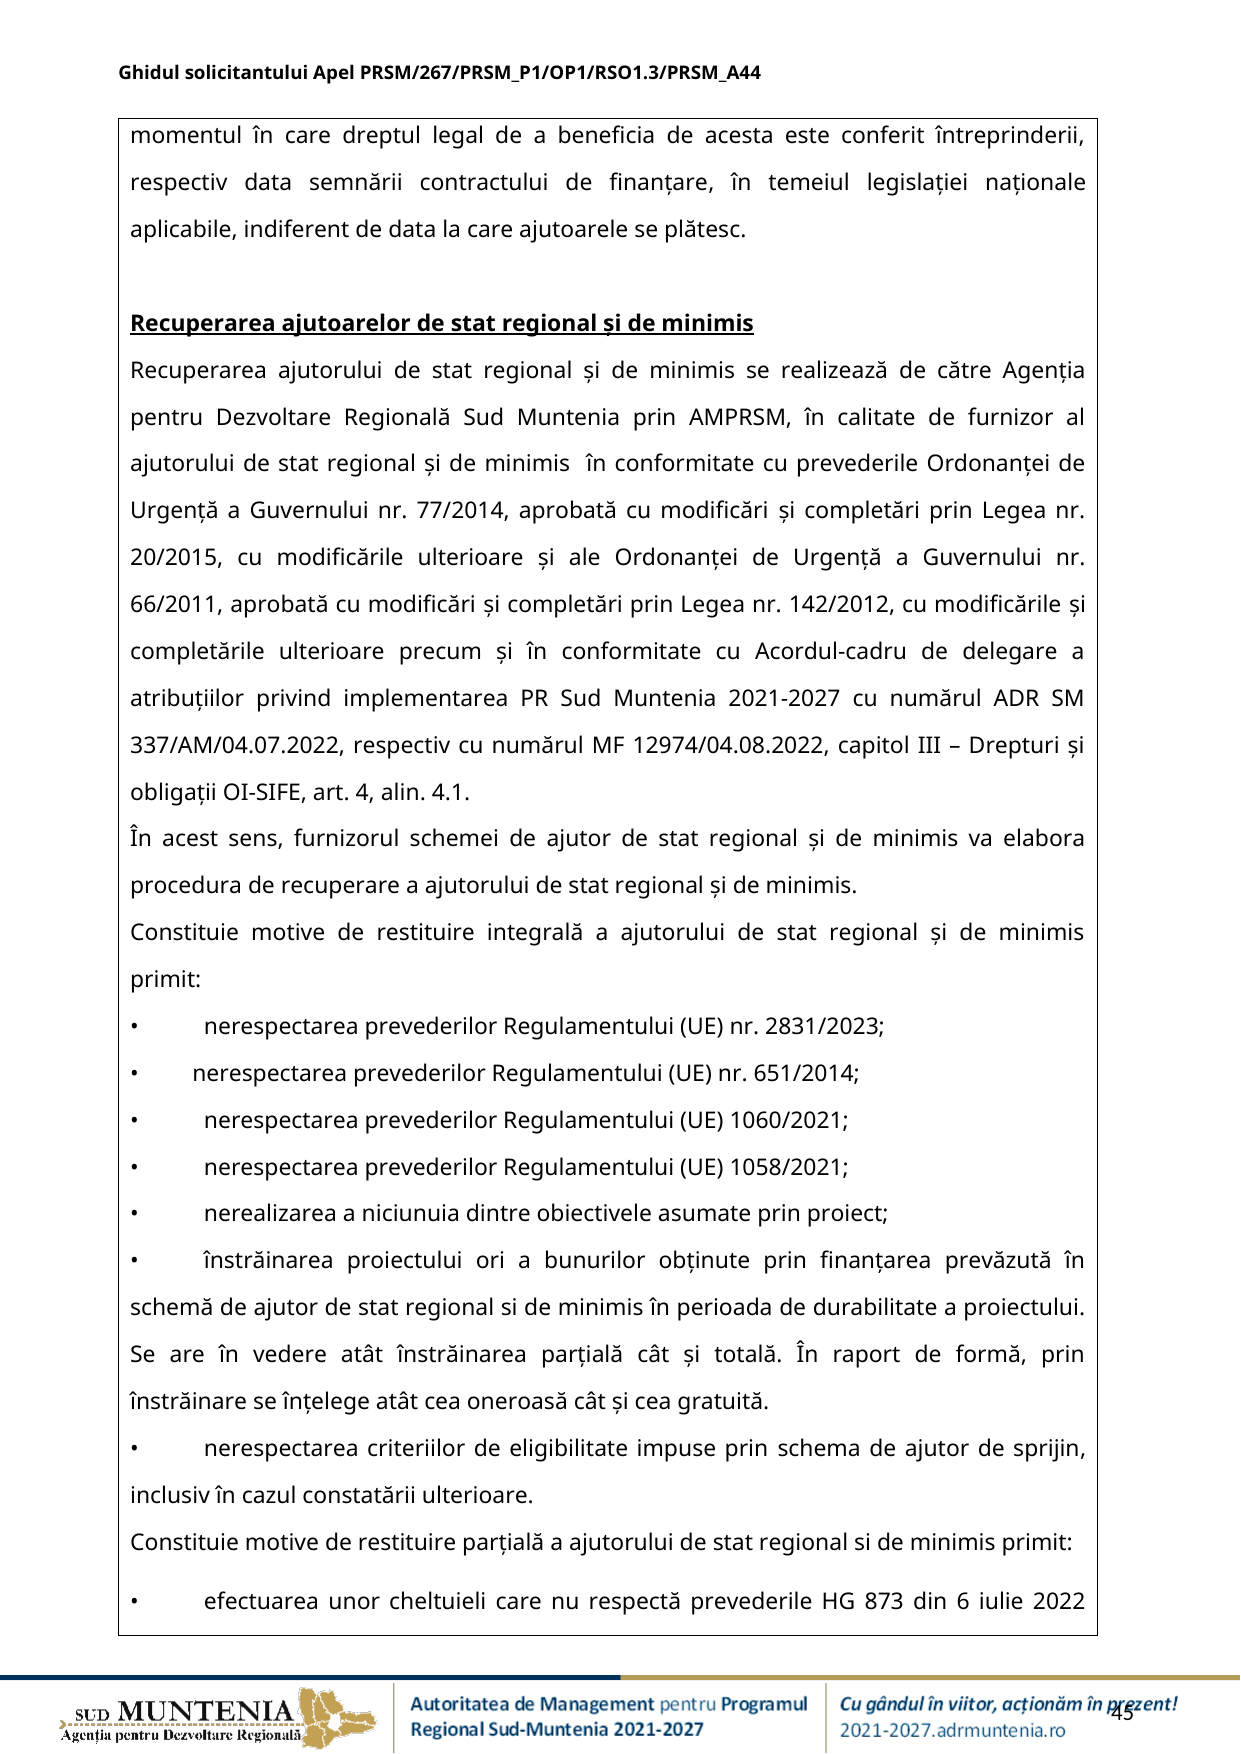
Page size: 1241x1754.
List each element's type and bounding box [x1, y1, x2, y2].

picture [0, 1675, 1241, 1754]
table_header [119, 119, 1097, 1635]
